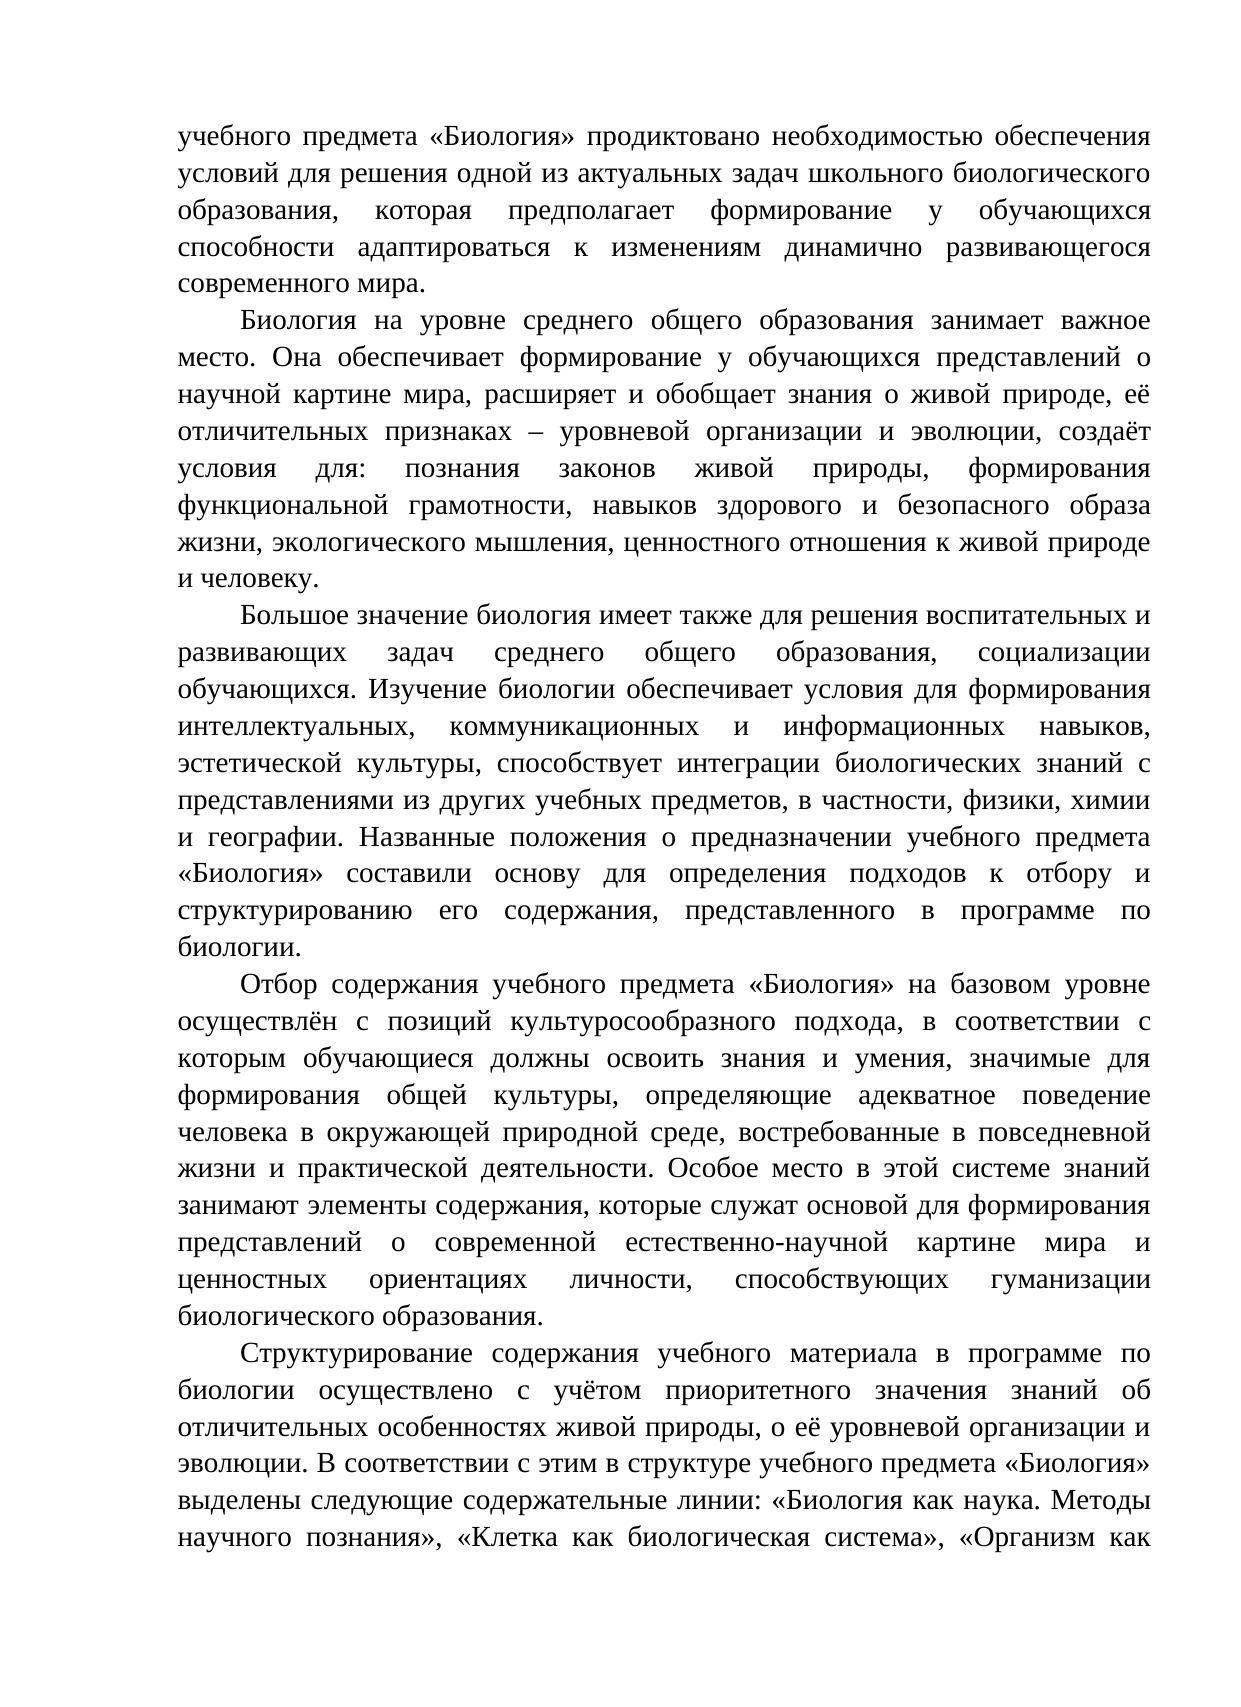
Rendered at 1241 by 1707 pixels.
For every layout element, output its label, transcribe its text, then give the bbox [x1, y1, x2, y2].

text Отбор содержания учебного предмета «Биология» на базовом уровне осуществлён с позиций культуросообразного подхода, в соответствии с которым обучающиеся должны освоить знания и умения, значимые для формирования общей культуры, определяющие адекватное поведение человека в окружающей природной среде, востребованные в повседневной жизни и практической деятельности. Особое место в этой системе знаний занимают элементы содержания, которые служат основой для формирования представлений о современной естественно-научной картине мира и ценностных ориентациях личности, способствующих гуманизации биологического образования. [177, 966, 1152, 1332]
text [177, 118, 1152, 299]
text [177, 1335, 1152, 1553]
text Большое значение биология имеет также для решения воспитательных и развивающих задач среднего общего образования, социализации обучающихся. Изучение биологии обеспечивает условия для формирования интеллектуальных, коммуникационных и информационных навыков, эстетической культуры, способствует интеграции биологических знаний с представлениями из других учебных предметов, в частности, физики, химии и географии. Названные положения о предназначении учебного предмета «Биология» составили основу для определения подходов к отбору и структурированию его содержания, представленного в программе по биологии. [177, 597, 1152, 963]
text Биология на уровне среднего общего образования занимает важное место. Она обеспечивает формирование у обучающихся представлений о научной картине мира, расширяет и обобщает знания о живой природе, её отличительных признаках – уровневой организации и эволюции, создаёт условия для: познания законов живой природы, формирования функциональной грамотности, навыков здорового и безопасного образа жизни, экологического мышления, ценностного отношения к живой природе и человеку. [177, 302, 1152, 594]
